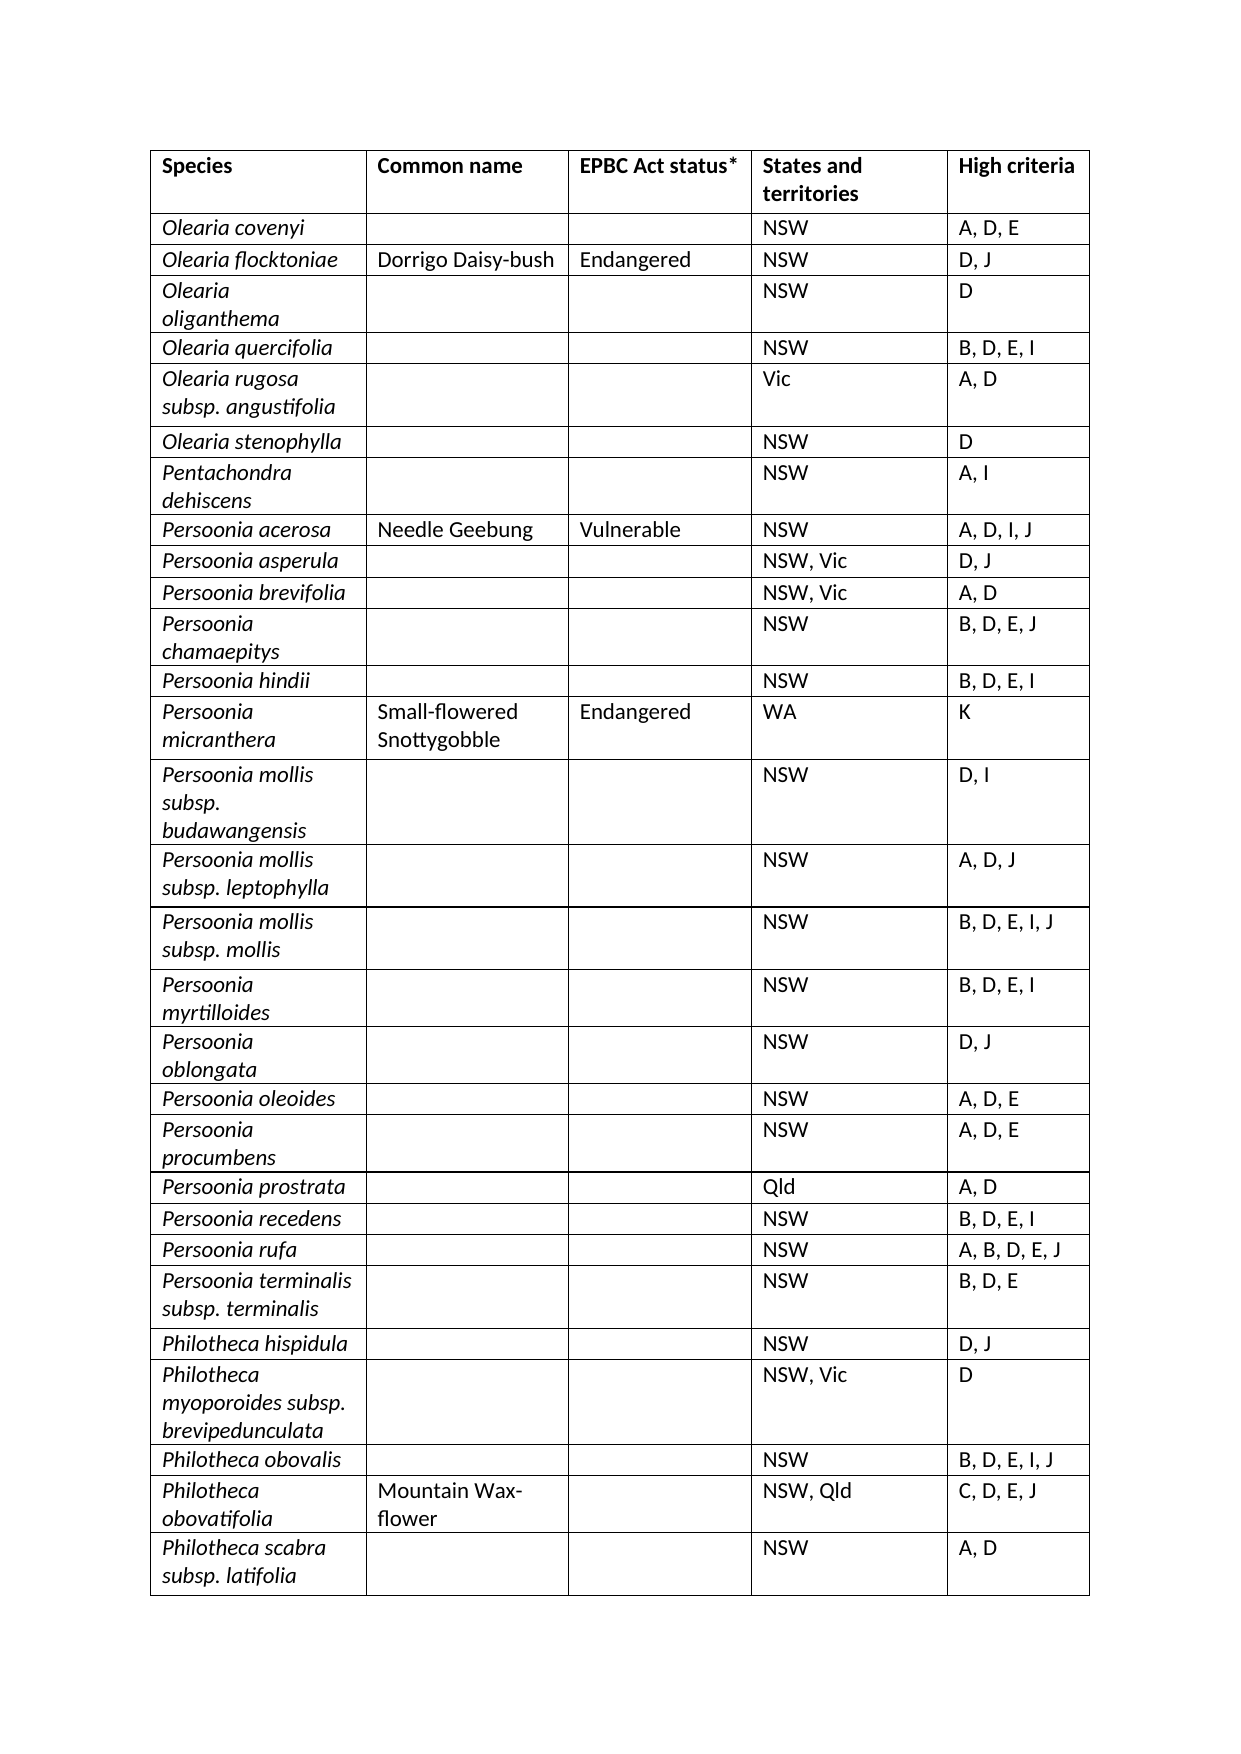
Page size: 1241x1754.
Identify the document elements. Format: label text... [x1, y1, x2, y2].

table_cell A, B, D, E, J [948, 1235, 1089, 1265]
table_cell NSW [752, 1235, 947, 1265]
table_header Common name [367, 151, 568, 212]
table_cell [367, 458, 568, 514]
table_cell A, D, E [948, 214, 1089, 244]
table_cell [569, 1476, 751, 1532]
table_cell [569, 908, 751, 969]
table_cell Persoonia prostrata [151, 1173, 366, 1203]
table_cell WA [752, 697, 947, 759]
table_cell NSW [752, 1445, 947, 1475]
table_cell [569, 1115, 751, 1171]
table_cell [367, 214, 568, 244]
table_cell [367, 1329, 568, 1359]
table_cell Persoonia rufa [151, 1235, 366, 1265]
table_cell Persoonia terminalis subsp. terminalis [151, 1266, 366, 1328]
table_cell Philotheca obovalis [151, 1445, 366, 1475]
table_cell NSW [752, 1533, 947, 1595]
table_cell Persoonia micranthera [151, 697, 366, 759]
table_cell NSW [752, 1329, 947, 1359]
table_cell [569, 1204, 751, 1234]
table_cell D [948, 427, 1089, 457]
table_cell [367, 760, 568, 844]
table_cell [569, 1445, 751, 1475]
table_cell [367, 333, 568, 363]
table_cell Persoonia chamaepitys [151, 609, 366, 665]
table_cell [569, 427, 751, 457]
table_cell [367, 427, 568, 457]
table_cell [569, 364, 751, 426]
table_cell NSW [752, 1204, 947, 1234]
table_cell D [948, 1360, 1089, 1444]
table_cell [367, 276, 568, 332]
table_cell Pentachondra dehiscens [151, 458, 366, 514]
table_cell A, D, E [948, 1084, 1089, 1114]
table_cell B, D, E, I [948, 333, 1089, 363]
table_cell NSW [752, 970, 947, 1026]
table_cell Philotheca myoporoides subsp. brevipedunculata [151, 1360, 366, 1444]
table_cell Persoonia mollis subsp. leptophylla [151, 845, 366, 906]
table_cell NSW [752, 760, 947, 844]
table_cell NSW [752, 666, 947, 696]
table_cell [367, 1360, 568, 1444]
table_cell NSW [752, 458, 947, 514]
table_cell A, I [948, 458, 1089, 514]
table_cell [569, 214, 751, 244]
table_cell [367, 1266, 568, 1328]
table_cell [569, 1173, 751, 1203]
table_cell NSW [752, 276, 947, 332]
table_header EPBC Act status* [569, 151, 751, 212]
table_cell [569, 1084, 751, 1114]
table_cell [367, 578, 568, 608]
table_cell [569, 578, 751, 608]
table_cell NSW [752, 427, 947, 457]
table_cell NSW [752, 1084, 947, 1114]
table_cell Persoonia oblongata [151, 1027, 366, 1083]
table_cell [569, 1329, 751, 1359]
table_cell [569, 609, 751, 665]
table_cell [367, 1084, 568, 1114]
table_cell K [948, 697, 1089, 759]
table_cell A, D, I, J [948, 515, 1089, 545]
table_cell [569, 1235, 751, 1265]
table_cell Vic [752, 364, 947, 426]
table_cell A, D, E [948, 1115, 1089, 1171]
table_cell Endangered [569, 697, 751, 759]
table_cell Olearia covenyi [151, 214, 366, 244]
table_header Species [151, 151, 366, 212]
table_cell [367, 1115, 568, 1171]
table_cell [367, 1173, 568, 1203]
table_cell B, D, E, I, J [948, 1445, 1089, 1475]
table_cell [569, 1027, 751, 1083]
table_cell Persoonia asperula [151, 546, 366, 577]
table_cell Olearia flocktoniae [151, 245, 366, 275]
table_cell NSW [752, 845, 947, 906]
table_cell NSW, Qld [752, 1476, 947, 1532]
table_cell A, D [948, 364, 1089, 426]
table_cell D, J [948, 546, 1089, 577]
table_header States and territories [752, 151, 947, 212]
table_cell NSW [752, 1115, 947, 1171]
table_cell NSW [752, 214, 947, 244]
table_cell [367, 1445, 568, 1475]
table_header High criteria [948, 151, 1089, 212]
table_cell [367, 845, 568, 906]
table_cell B, D, E, I, J [948, 908, 1089, 969]
table_cell [569, 276, 751, 332]
table_cell NSW [752, 908, 947, 969]
table_cell Qld [752, 1173, 947, 1203]
table_cell Philotheca obovatifolia [151, 1476, 366, 1532]
table_cell NSW [752, 515, 947, 545]
table_cell [367, 1204, 568, 1234]
table_cell Dorrigo Daisy-bush [367, 245, 568, 275]
table_cell C, D, E, J [948, 1476, 1089, 1532]
table_cell NSW [752, 333, 947, 363]
table_cell [569, 760, 751, 844]
table_cell NSW, Vic [752, 578, 947, 608]
table_cell D, I [948, 760, 1089, 844]
table_cell [569, 546, 751, 577]
table_cell Small-flowered Snottygobble [367, 697, 568, 759]
table_cell B, D, E, I [948, 1204, 1089, 1234]
table_cell Persoonia acerosa [151, 515, 366, 545]
table_cell Olearia rugosa subsp. angustifolia [151, 364, 366, 426]
table_cell [367, 970, 568, 1026]
table_cell Philotheca scabra subsp. latifolia [151, 1533, 366, 1595]
table_cell B, D, E, J [948, 609, 1089, 665]
table_cell A, D [948, 1533, 1089, 1595]
table_cell Needle Geebung [367, 515, 568, 545]
table_cell Olearia stenophylla [151, 427, 366, 457]
table_cell Vulnerable [569, 515, 751, 545]
table_cell NSW [752, 609, 947, 665]
table_cell NSW [752, 1027, 947, 1083]
table_cell Persoonia brevifolia [151, 578, 366, 608]
table_cell D, J [948, 1329, 1089, 1359]
table_cell D, J [948, 1027, 1089, 1083]
table_cell A, D [948, 578, 1089, 608]
table_cell NSW, Vic [752, 1360, 947, 1444]
table_cell Persoonia mollis subsp. budawangensis [151, 760, 366, 844]
table_cell [367, 609, 568, 665]
table_cell Mountain Wax-flower [367, 1476, 568, 1532]
table_cell A, D, J [948, 845, 1089, 906]
table_cell NSW, Vic [752, 546, 947, 577]
table_cell [569, 1266, 751, 1328]
table_cell [367, 1235, 568, 1265]
table_cell Olearia quercifolia [151, 333, 366, 363]
table_cell Persoonia myrtilloides [151, 970, 366, 1026]
table_cell [569, 1360, 751, 1444]
table_cell [367, 908, 568, 969]
table_cell [569, 666, 751, 696]
table_cell [367, 546, 568, 577]
table_cell [569, 458, 751, 514]
table_cell A, D [948, 1173, 1089, 1203]
table_cell D, J [948, 245, 1089, 275]
table_cell Persoonia mollis subsp. mollis [151, 908, 366, 969]
table_cell [569, 970, 751, 1026]
table_cell Persoonia hindii [151, 666, 366, 696]
table_cell [569, 845, 751, 906]
table_cell NSW [752, 245, 947, 275]
table_cell D [948, 276, 1089, 332]
table_cell [367, 666, 568, 696]
table_cell B, D, E, I [948, 970, 1089, 1026]
table_cell Persoonia oleoides [151, 1084, 366, 1114]
table_cell [367, 1027, 568, 1083]
table_cell [569, 333, 751, 363]
table_cell [367, 364, 568, 426]
table_cell B, D, E, I [948, 666, 1089, 696]
table_cell Persoonia recedens [151, 1204, 366, 1234]
table_cell Philotheca hispidula [151, 1329, 366, 1359]
table_cell Olearia oliganthema [151, 276, 366, 332]
table_cell Persoonia procumbens [151, 1115, 366, 1171]
table_cell [569, 1533, 751, 1595]
table_cell NSW [752, 1266, 947, 1328]
table_cell Endangered [569, 245, 751, 275]
table_cell [367, 1533, 568, 1595]
table_cell B, D, E [948, 1266, 1089, 1328]
